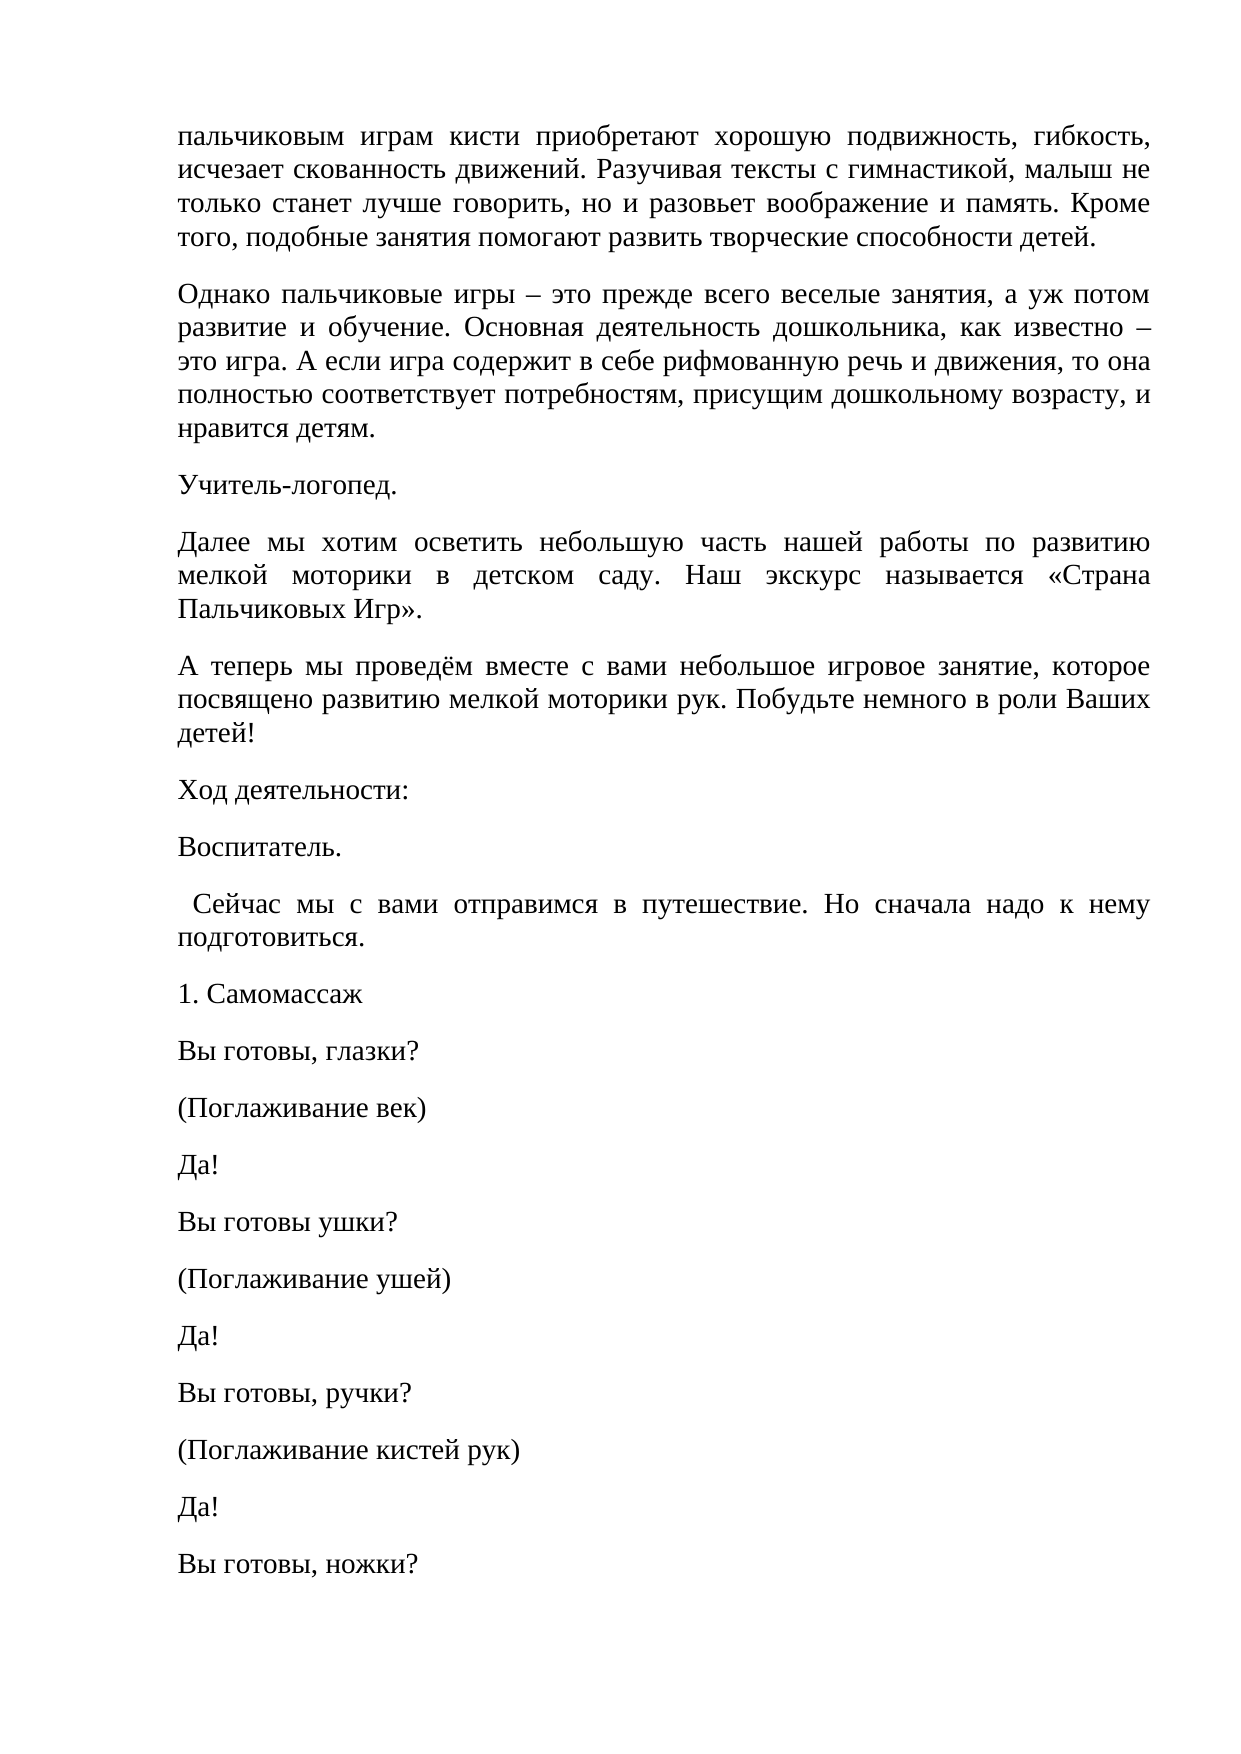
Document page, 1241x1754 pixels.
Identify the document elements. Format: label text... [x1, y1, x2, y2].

text 1. Самомассаж [177, 976, 1152, 1010]
text (Поглаживание век) [177, 1090, 1152, 1124]
text Вы готовы, ножки? [177, 1546, 1152, 1580]
text Ход деятельности: [177, 772, 1152, 806]
text (Поглаживание кистей рук) [177, 1432, 1152, 1466]
text Вы готовы ушки? [177, 1204, 1152, 1238]
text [177, 118, 1152, 252]
text Учитель-логопед. [177, 467, 1152, 500]
text Вы готовы, ручки? [177, 1375, 1152, 1409]
text Да! [177, 1318, 1152, 1352]
text Однако пальчиковые игры – это прежде всего веселые занятия, а уж потом развитие и обучение. Основная деятельность дошкольника, как известно – это игра. А если игра содержит в себе рифмованную речь и движения, то она полностью соответствует потребностям, присущим дошкольному возрасту, и нравится детям. [177, 276, 1152, 443]
text Да! [177, 1489, 1152, 1523]
text Воспитатель. [177, 829, 1152, 862]
text Вы готовы, глазки? [177, 1033, 1152, 1067]
text Да! [177, 1147, 1152, 1181]
text Далее мы хотим осветить небольшую часть нашей работы по развитию мелкой моторики в детском саду. Наш экскурс называется «Страна Пальчиковых Игр». [177, 524, 1152, 624]
text (Поглаживание ушей) [177, 1261, 1152, 1295]
text А теперь мы проведём вместе с вами небольшое игровое занятие, которое посвящено развитию мелкой моторики рук. Побудьте немного в роли Ваших детей! [177, 648, 1152, 748]
text Сейчас мы с вами отправимся в путешествие. Но сначала надо к нему подготовиться. [177, 886, 1152, 953]
